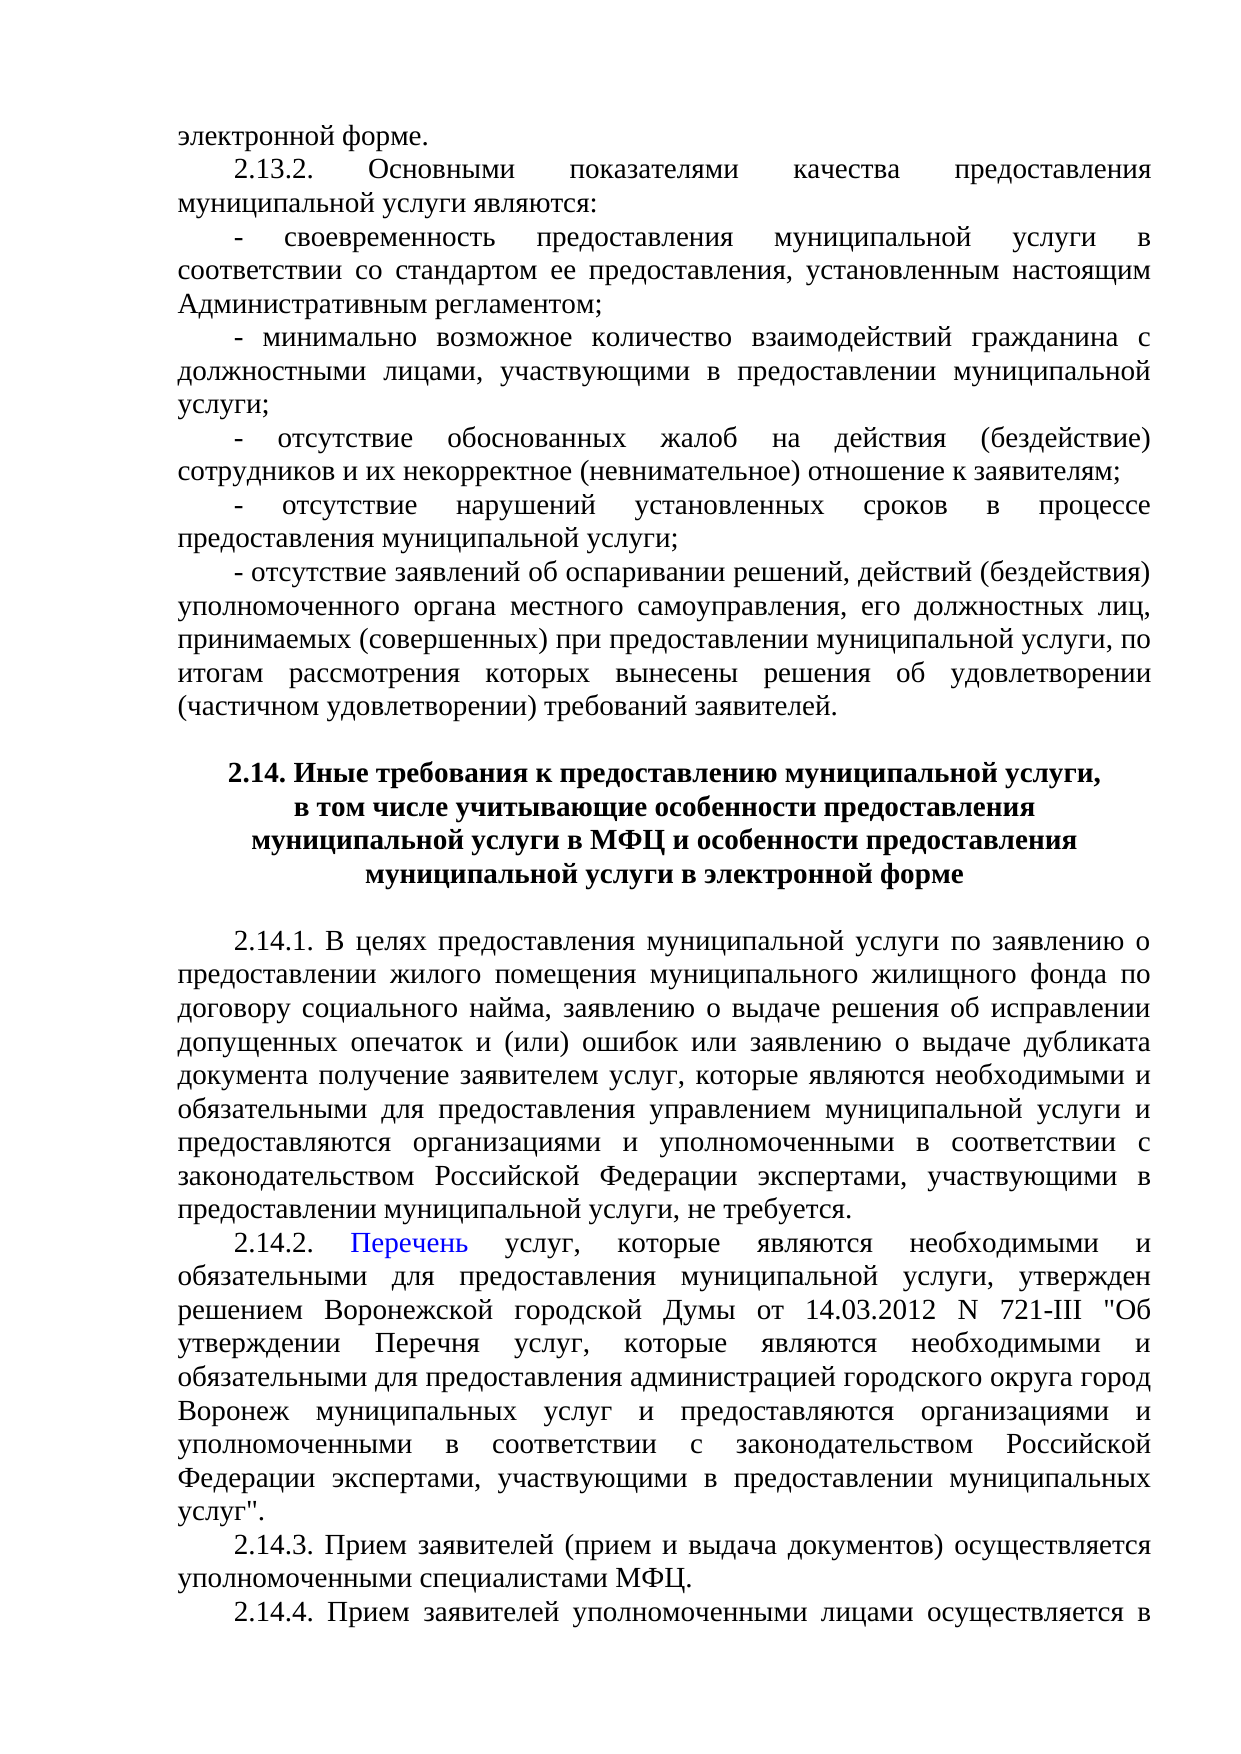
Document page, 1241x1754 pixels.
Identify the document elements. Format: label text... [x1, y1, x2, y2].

title 2.14. Иные требования к предоставлению муниципальной услуги, [177, 755, 1152, 789]
text - отсутствие заявлений об оспаривании решений, действий (бездействия) уполномоченного органа местного самоуправления, его должностных лиц, принимаемых (совершенных) при предоставлении муниципальной услуги, по итогам рассмотрения которых вынесены решения об удовлетворении (частичном удовлетворении) требований заявителей. [177, 554, 1152, 722]
text 2.14.1. В целях предоставления муниципальной услуги по заявлению о предоставлении жилого помещения муниципального жилищного фонда по договору социального найма, заявлению о выдаче решения об исправлении допущенных опечаток и (или) ошибок или заявлению о выдаче дубликата документа получение заявителем услуг, которые являются необходимыми и обязательными для предоставления управлением муниципальной услуги и предоставляются организациями и уполномоченными в соответствии с законодательством Российской Федерации экспертами, участвующими в предоставлении муниципальной услуги, не требуется. [177, 923, 1152, 1225]
text - отсутствие обоснованных жалоб на действия (бездействие) сотрудников и их некорректное (невнимательное) отношение к заявителям; [177, 420, 1152, 487]
text 2.14.2. Перечень услуг, которые являются необходимыми и обязательными для предоставления муниципальной услуги, утвержден решением Воронежской городской Думы от 14.03.2012 N 721-III "Об утверждении Перечня услуг, которые являются необходимыми и обязательными для предоставления администрацией городского округа город Воронеж муниципальных услуг и предоставляются организациями и уполномоченными в соответствии с законодательством Российской Федерации экспертами, участвующими в предоставлении муниципальных услуг". [177, 1225, 1152, 1527]
title муниципальной услуги в МФЦ и особенности предоставления [177, 822, 1152, 856]
title в том числе учитывающие особенности предоставления [177, 789, 1152, 822]
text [177, 1594, 1152, 1627]
text - своевременность предоставления муниципальной услуги в соответствии со стандартом ее предоставления, установленным настоящим Административным регламентом; [177, 219, 1152, 319]
text 2.14.3. Прием заявителей (прием и выдача документов) осуществляется уполномоченными специалистами МФЦ. [177, 1527, 1152, 1594]
text 2.13.2. Основными показателями качества предоставления муниципальной услуги являются: [177, 152, 1152, 219]
title муниципальной услуги в электронной форме [177, 856, 1152, 889]
text - отсутствие нарушений установленных сроков в процессе предоставления муниципальной услуги; [177, 487, 1152, 554]
text - минимально возможное количество взаимодействий гражданина с должностными лицами, участвующими в предоставлении муниципальной услуги; [177, 319, 1152, 420]
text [177, 118, 1152, 152]
